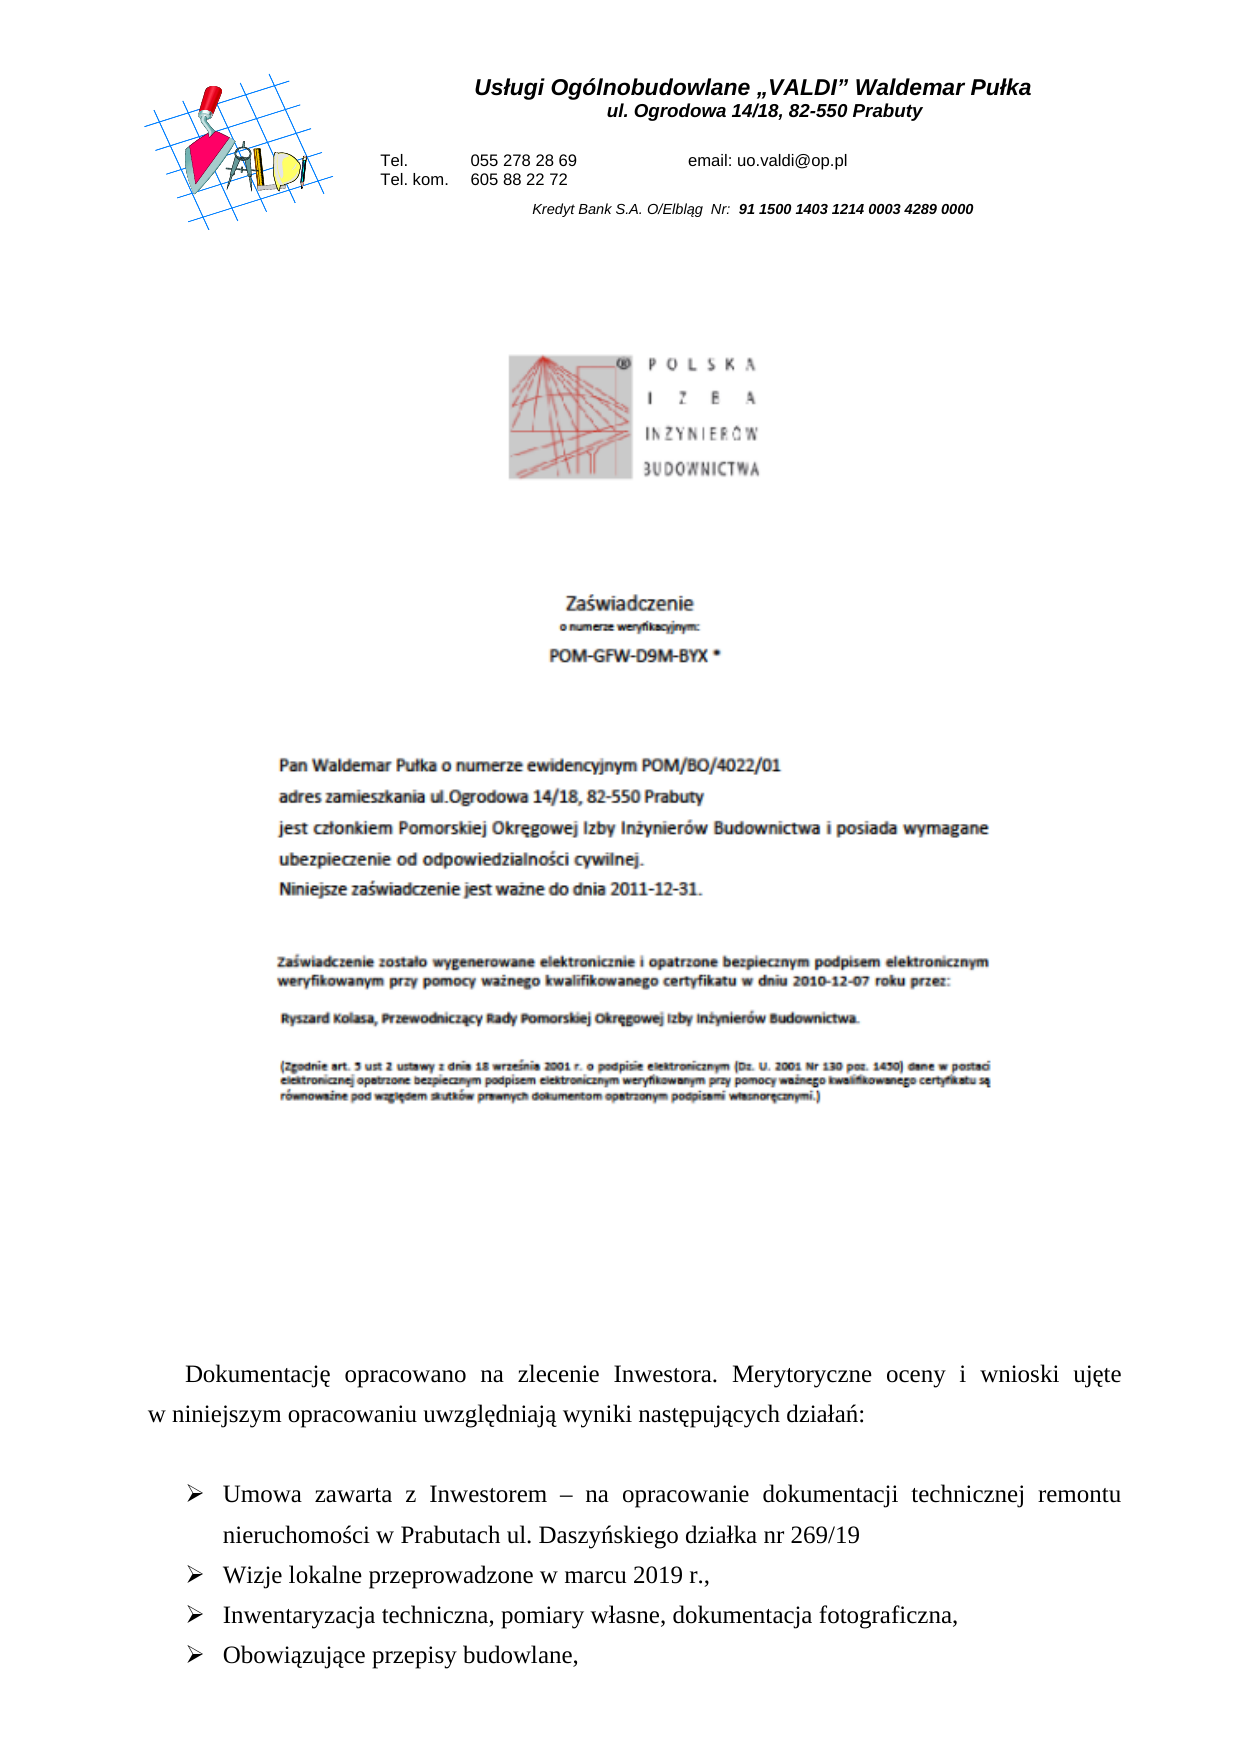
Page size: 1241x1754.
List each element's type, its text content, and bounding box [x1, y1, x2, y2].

list Obowiązujące przepisy budowlane, [185, 1640, 1122, 1669]
list Wizje lokalne przeprowadzone w marcu 2019 r., [185, 1560, 1122, 1589]
list Inwentaryzacja techniczna, pomiary własne, dokumentacja fotograficzna, [185, 1600, 1122, 1629]
list Umowa zawarta z Inwestorem – na opracowanie dokumentacji technicznej remontu nieruchomości w Prabutach ul. Daszyńskiego działka nr 269/19 [185, 1479, 1122, 1548]
text Dokumentację opracowano na zlecenie Inwestora. Merytoryczne oceny i wnioski ujęte w niniejszym opracowaniu uwzględniają wyniki następujących działań: [148, 1359, 1122, 1428]
